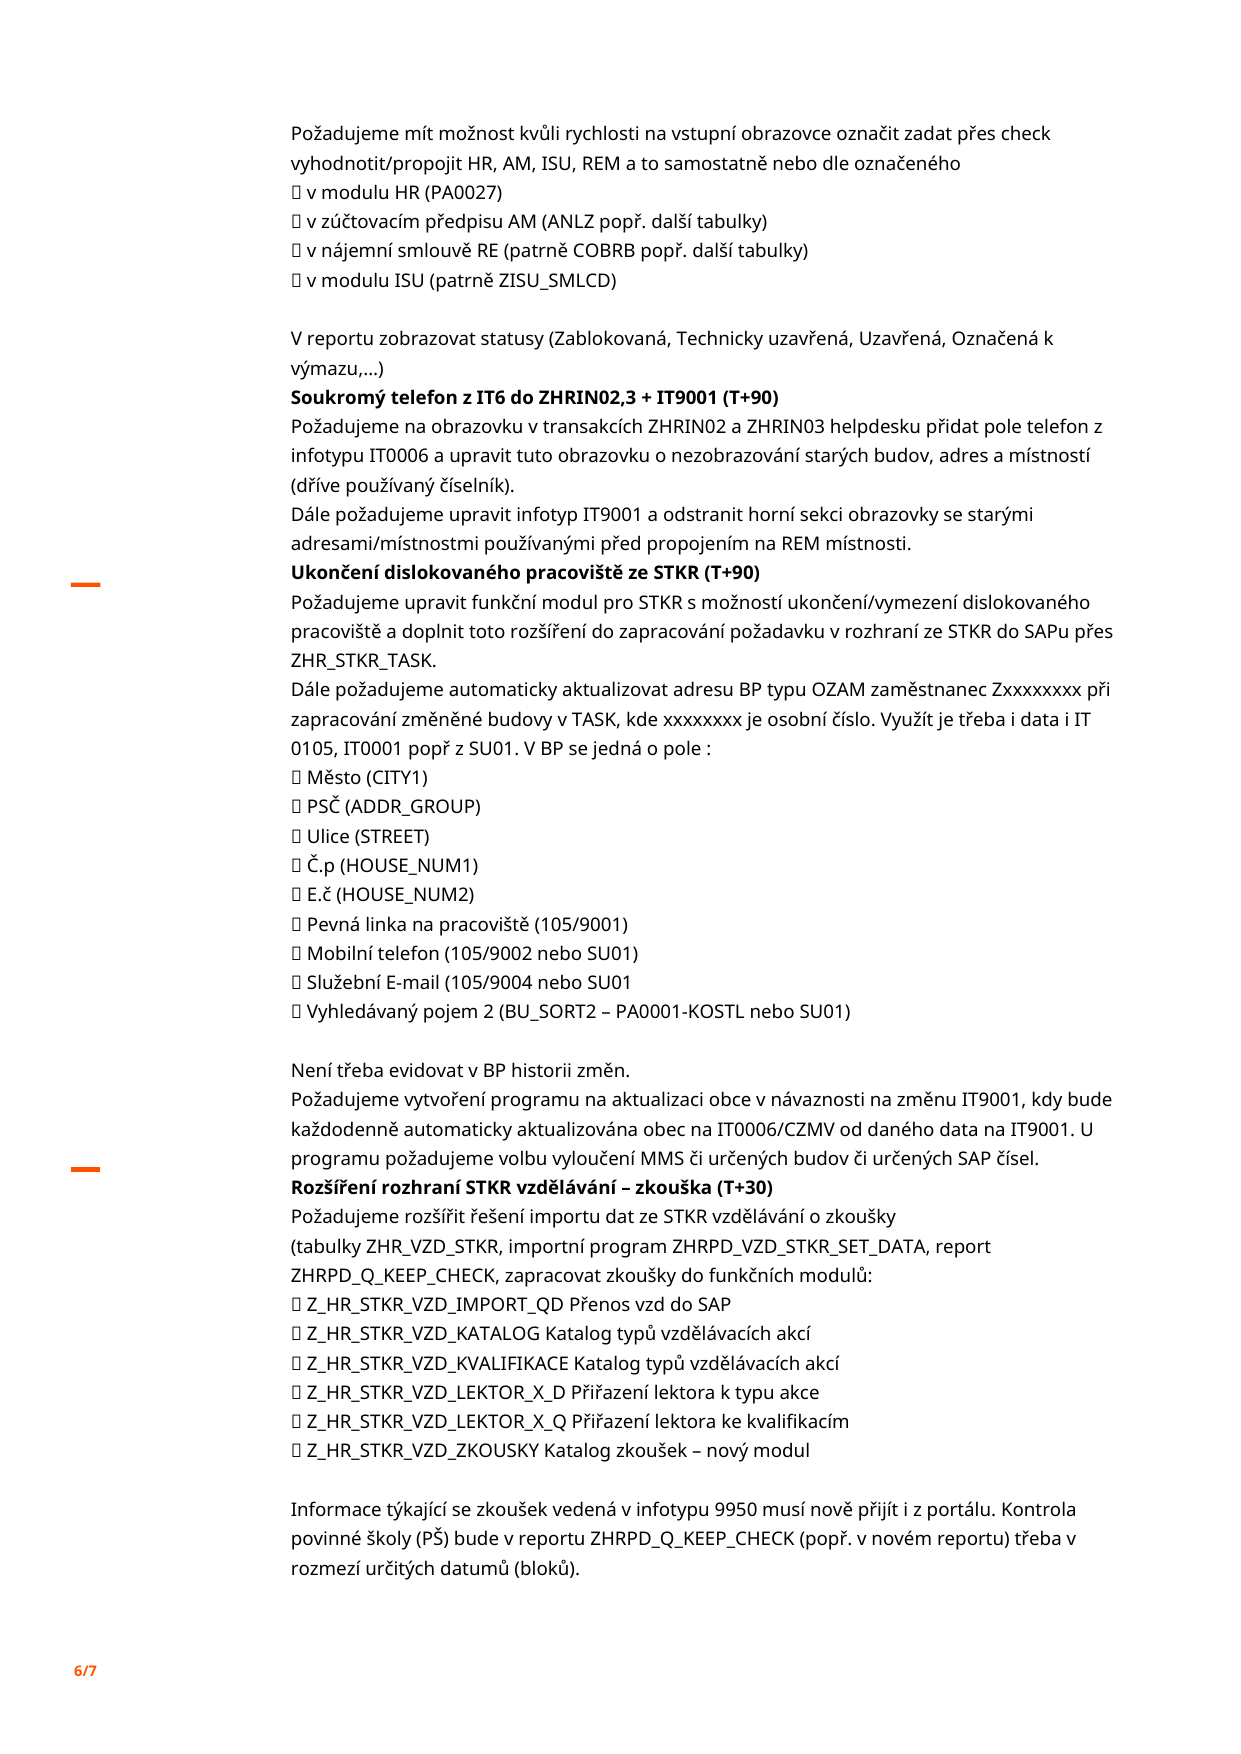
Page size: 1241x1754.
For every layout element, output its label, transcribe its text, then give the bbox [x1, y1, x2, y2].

list Ukončení dislokovaného pracoviště ze STKR (T+90) [291, 560, 1122, 585]
list  Služební E-mail (105/9004 nebo SU01 [291, 969, 1122, 995]
list  v modulu HR (PA0027) [291, 179, 1122, 205]
list Rozšíření rozhraní STKR vzdělávání – zkouška (T+30) [291, 1174, 1122, 1200]
list Požadujeme mít možnost kvůli rychlosti na vstupní obrazovce označit zadat přes check vyhodnotit/propojit HR, AM, ISU, REM a to samostatně nebo dle označeného [291, 121, 1122, 175]
list  Vyhledávaný pojem 2 (BU_SORT2 – PA0001-KOSTL nebo SU01) [291, 999, 1122, 1024]
list  Z_HR_STKR_VZD_LEKTOR_X_Q Přiřazení lektora ke kvalifikacím [291, 1408, 1122, 1434]
list  Město (CITY1) [291, 764, 1122, 790]
list V reportu zobrazovat statusy (Zablokovaná, Technicky uzavřená, Uzavřená, Označená k výmazu,…) [291, 326, 1122, 380]
list  Č.p (HOUSE_NUM1) [291, 852, 1122, 878]
list Dále požadujeme automaticky aktualizovat adresu BP typu OZAM zaměstnanec Zxxxxxxxx při zapracování změněné budovy v TASK, kde xxxxxxxx je osobní číslo. Využít je třeba i data i IT 0105, IT0001 popř z SU01. V BP se jedná o pole : [291, 677, 1122, 761]
list  v zúčtovacím předpisu AM (ANLZ popř. další tabulky) [291, 208, 1122, 234]
list Požadujeme upravit funkční modul pro STKR s možností ukončení/vymezení dislokovaného pracoviště a doplnit toto rozšíření do zapracování požadavku v rozhraní ze STKR do SAPu přes ZHR_STKR_TASK. [291, 589, 1122, 673]
list  Pevná linka na pracoviště (105/9001) [291, 911, 1122, 936]
list  v modulu ISU (patrně ZISU_SMLCD) [291, 267, 1122, 292]
list Informace týkající se zkoušek vedená v infotypu 9950 musí nově přijít i z portálu. Kontrola povinné školy (PŠ) bude v reportu ZHRPD_Q_KEEP_CHECK (popř. v novém reportu) třeba v rozmezí určitých datumů (bloků). [291, 1496, 1122, 1580]
list  Z_HR_STKR_VZD_ZKOUSKY Katalog zkoušek – nový modul [291, 1438, 1122, 1463]
list  PSČ (ADDR_GROUP) [291, 794, 1122, 819]
list  Z_HR_STKR_VZD_IMPORT_QD Přenos vzd do SAP [291, 1291, 1122, 1317]
list  Z_HR_STKR_VZD_LEKTOR_X_D Přiřazení lektora k typu akce [291, 1379, 1122, 1405]
list Požadujeme rozšířit řešení importu dat ze STKR vzdělávání o zkoušky [291, 1204, 1122, 1229]
list  Ulice (STREET) [291, 823, 1122, 849]
list Soukromý telefon z IT6 do ZHRIN02,3 + IT9001 (T+90) [291, 384, 1122, 409]
list Požadujeme vytvoření programu na aktualizaci obce v návaznosti na změnu IT9001, kdy bude každodenně automaticky aktualizována obec na IT0006/CZMV od daného data na IT9001. U programu požadujeme volbu vyloučení MMS či určených budov či určených SAP čísel. [291, 1087, 1122, 1171]
list (tabulky ZHR_VZD_STKR, importní program ZHRPD_VZD_STKR_SET_DATA, report ZHRPD_Q_KEEP_CHECK, zapracovat zkoušky do funkčních modulů: [291, 1233, 1122, 1288]
list Není třeba evidovat v BP historii změn. [291, 1057, 1122, 1083]
list  Mobilní telefon (105/9002 nebo SU01) [291, 940, 1122, 966]
list  E.č (HOUSE_NUM2) [291, 882, 1122, 907]
list  v nájemní smlouvě RE (patrně COBRB popř. další tabulky) [291, 238, 1122, 263]
list  Z_HR_STKR_VZD_KATALOG Katalog typů vzdělávacích akcí [291, 1321, 1122, 1346]
list  Z_HR_STKR_VZD_KVALIFIKACE Katalog typů vzdělávacích akcí [291, 1350, 1122, 1376]
list Požadujeme na obrazovku v transakcích ZHRIN02 a ZHRIN03 helpdesku přidat pole telefon z infotypu IT0006 a upravit tuto obrazovku o nezobrazování starých budov, adres a místností (dříve používaný číselník). [291, 413, 1122, 497]
list Dále požadujeme upravit infotyp IT9001 a odstranit horní sekci obrazovky se starými adresami/místnostmi používanými před propojením na REM místnosti. [291, 501, 1122, 556]
